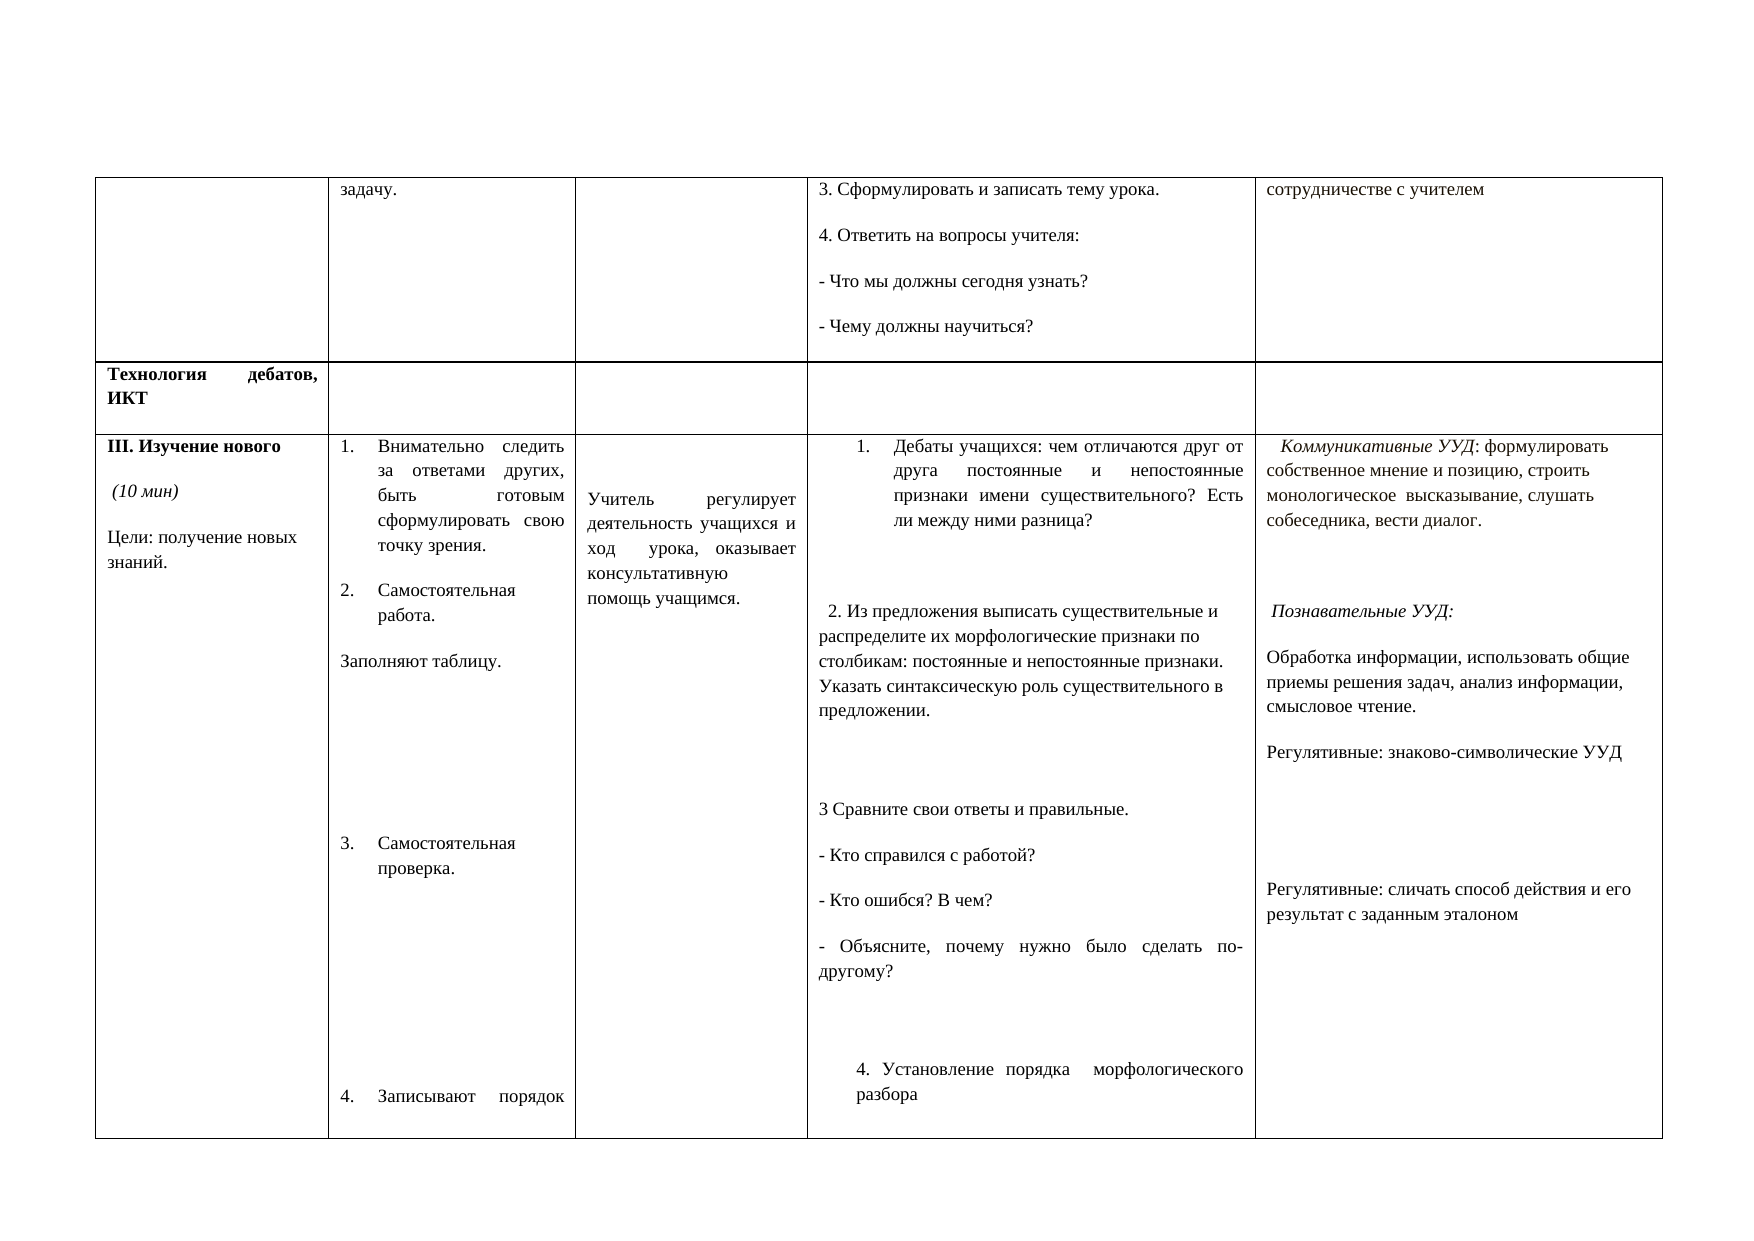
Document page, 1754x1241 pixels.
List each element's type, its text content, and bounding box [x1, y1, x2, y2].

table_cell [329, 435, 575, 1138]
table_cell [808, 435, 1255, 1138]
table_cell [1256, 435, 1662, 1138]
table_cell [576, 178, 807, 361]
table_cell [808, 178, 1255, 361]
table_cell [1256, 178, 1662, 361]
table_cell [576, 363, 807, 433]
table_cell [1256, 363, 1662, 433]
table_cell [576, 435, 807, 1138]
table_cell [808, 363, 1255, 433]
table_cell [96, 435, 328, 1138]
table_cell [329, 178, 575, 361]
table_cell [96, 178, 328, 361]
table_cell Технология дебатов, ИКТ [96, 363, 328, 433]
table_cell [329, 363, 575, 433]
